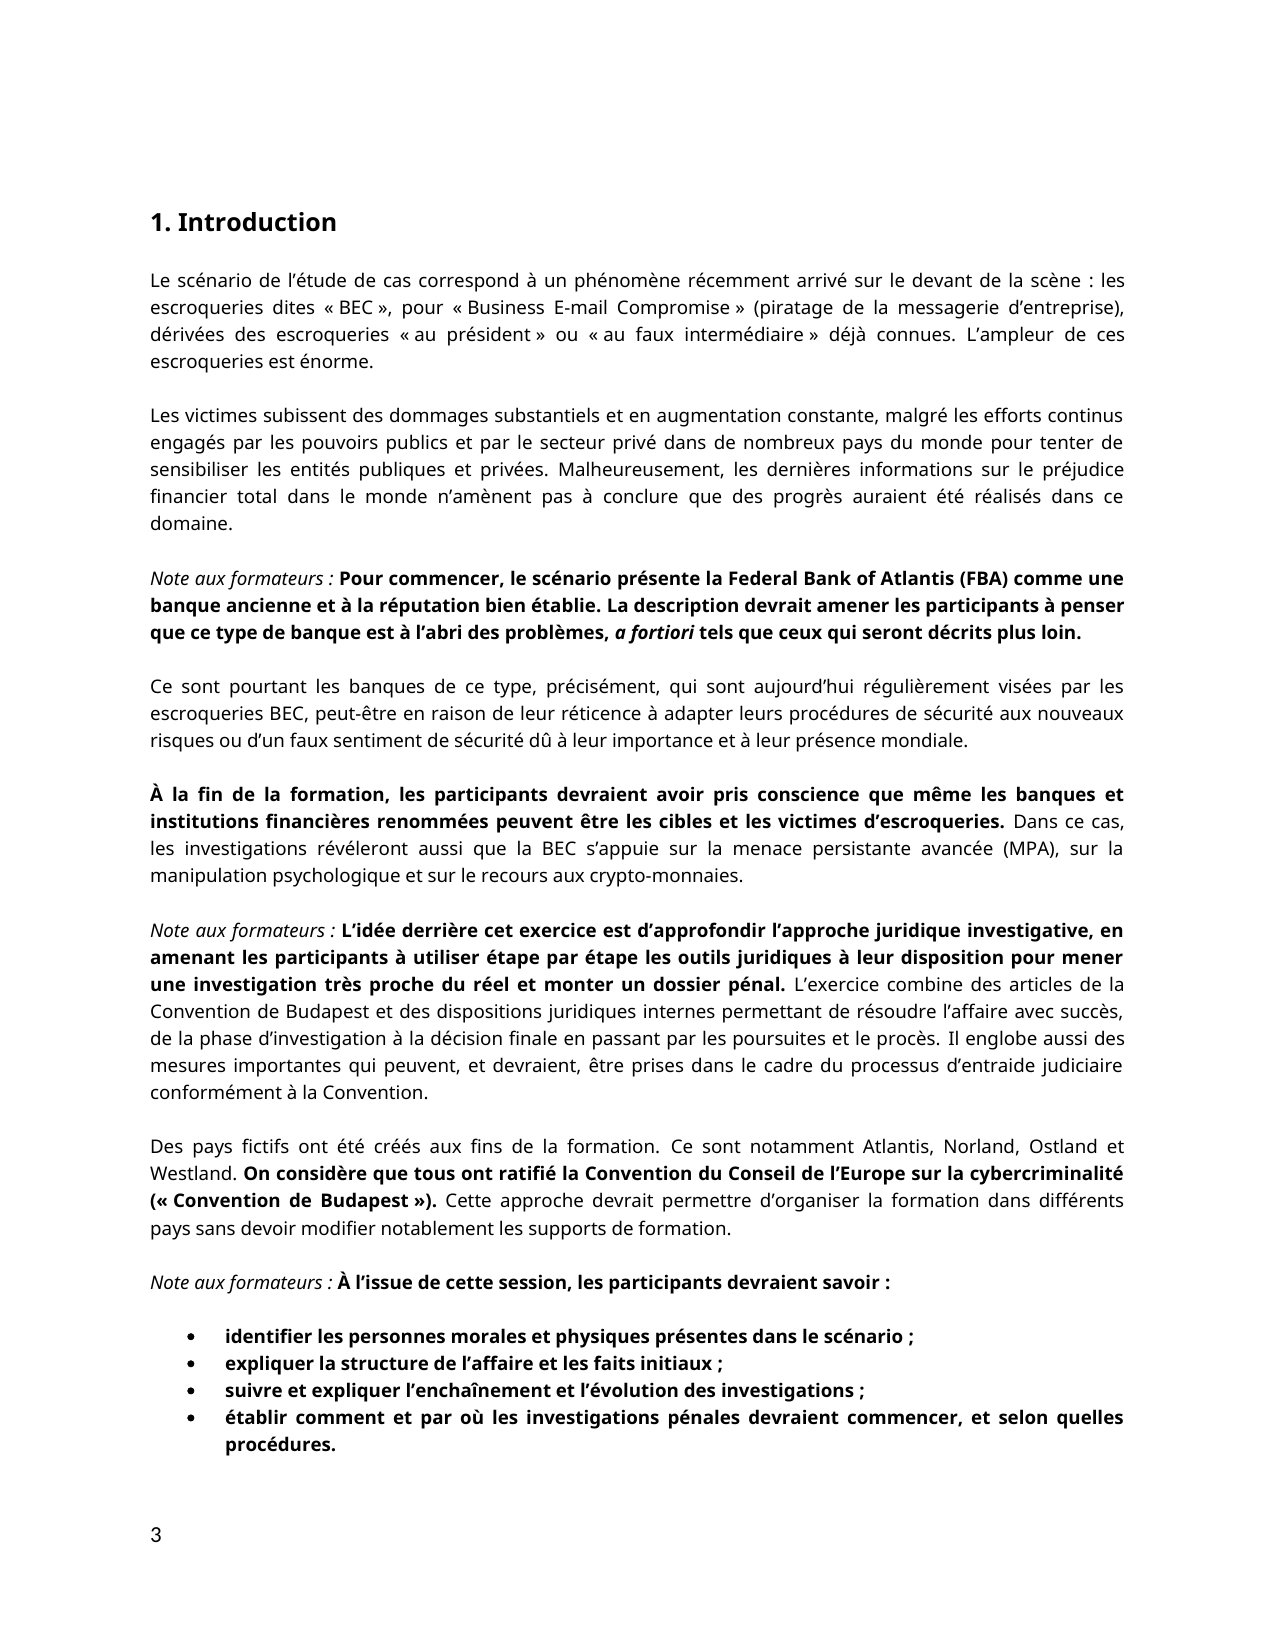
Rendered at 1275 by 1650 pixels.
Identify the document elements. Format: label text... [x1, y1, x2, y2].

text Le scénario de l’étude de cas correspond à un phénomène récemment arrivé sur le devant de la scène : les escroqueries dites « BEC », pour « Business E-mail Compromise » (piratage de la messagerie d’entreprise), dérivées des escroqueries « au président » ou « au faux intermédiaire » déjà connues. L’ampleur de ces escroqueries est énorme. [150, 265, 1125, 374]
text 1. Introduction [150, 204, 1125, 238]
list suivre et expliquer l’enchaînement et l’évolution des investigations ; [187, 1376, 1125, 1403]
list expliquer la structure de l’affaire et les faits initiaux ; [187, 1349, 1125, 1376]
text Des pays fictifs ont été créés aux fins de la formation. Ce sont notamment Atlantis, Norland, Ostland et Westland. On considère que tous ont ratifié la Convention du Conseil de l’Europe sur la cybercriminalité (« Convention de Budapest »). Cette approche devrait permettre d’organiser la formation dans différents pays sans devoir modifier notablement les supports de formation. [150, 1132, 1125, 1240]
list établir comment et par où les investigations pénales devraient commencer, et selon quelles procédures. [187, 1403, 1125, 1457]
text Note aux formateurs : L’idée derrière cet exercice est d’approfondir l’approche juridique investigative, en amenant les participants à utiliser étape par étape les outils juridiques à leur disposition pour mener une investigation très proche du réel et monter un dossier pénal. L’exercice combine des articles de la Convention de Budapest et des dispositions juridiques internes permettant de résoudre l’affaire avec succès, de la phase d’investigation à la décision finale en passant par les poursuites et le procès. Il englobe aussi des mesures importantes qui peuvent, et devraient, être prises dans le cadre du processus d’entraide judiciaire conformément à la Convention. [150, 915, 1125, 1105]
text À la fin de la formation, les participants devraient avoir pris conscience que même les banques et institutions financières renommées peuvent être les cibles et les victimes d’escroqueries. Dans ce cas, les investigations révéleront aussi que la BEC s’appuie sur la menace persistante avancée (MPA), sur la manipulation psychologique et sur le recours aux crypto-monnaies. [150, 780, 1125, 888]
list identifier les personnes morales et physiques présentes dans le scénario ; [187, 1322, 1125, 1349]
text Les victimes subissent des dommages substantiels et en augmentation constante, malgré les efforts continus engagés par les pouvoirs publics et par le secteur privé dans de nombreux pays du monde pour tenter de sensibiliser les entités publiques et privées. Malheureusement, les dernières informations sur le préjudice financier total dans le monde n’amènent pas à conclure que des progrès auraient été réalisés dans ce domaine. [150, 401, 1125, 536]
text Note aux formateurs : Pour commencer, le scénario présente la Federal Bank of Atlantis (FBA) comme une banque ancienne et à la réputation bien établie. La description devrait amener les participants à penser que ce type de banque est à l’abri des problèmes, a fortiori tels que ceux qui seront décrits plus loin. [150, 563, 1125, 644]
text Ce sont pourtant les banques de ce type, précisément, qui sont aujourd’hui régulièrement visées par les escroqueries BEC, peut-être en raison de leur réticence à adapter leurs procédures de sécurité aux nouveaux risques ou d’un faux sentiment de sécurité dû à leur importance et à leur présence mondiale. [150, 672, 1125, 753]
text Note aux formateurs : À l’issue de cette session, les participants devraient savoir : [150, 1267, 1125, 1294]
